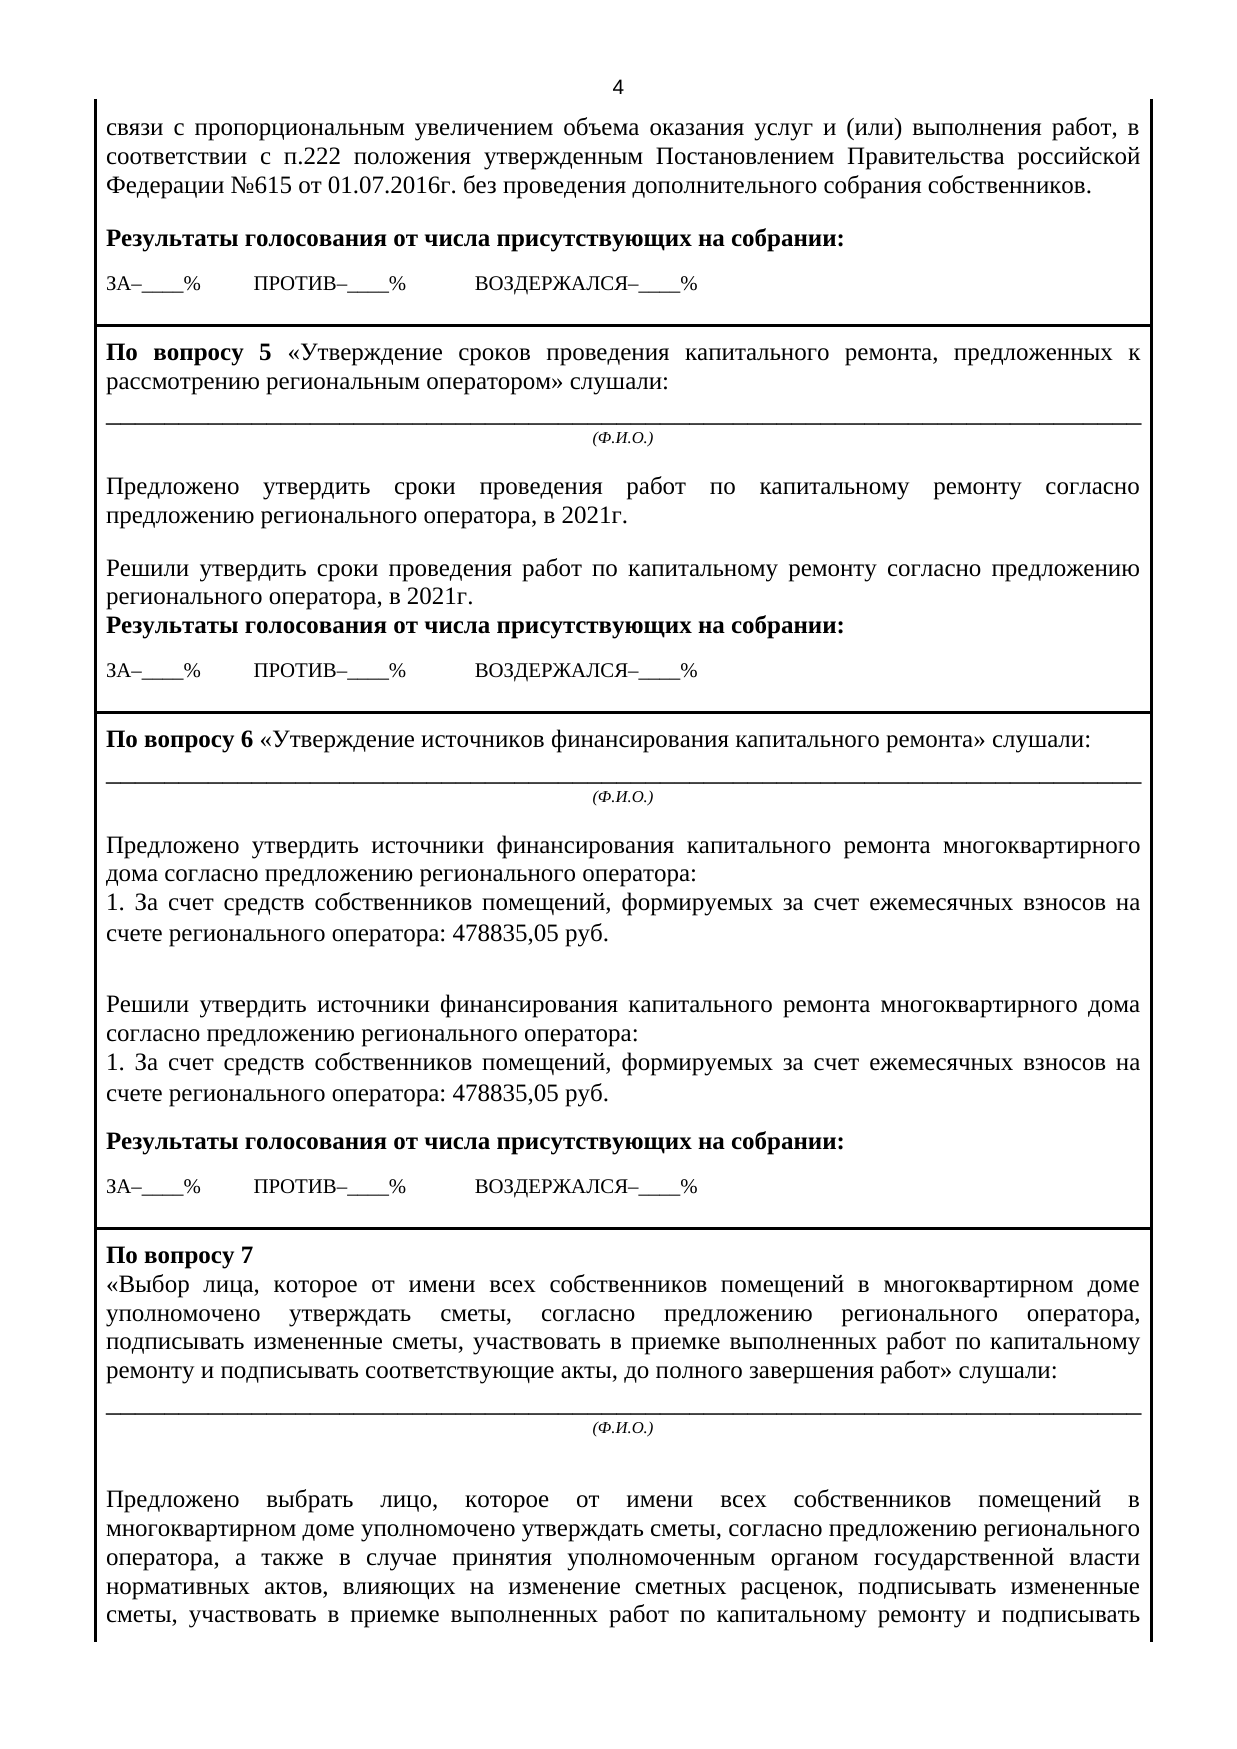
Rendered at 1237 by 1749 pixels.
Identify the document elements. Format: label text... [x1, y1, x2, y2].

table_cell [97, 102, 1150, 323]
table_cell Предложено утвердить источники финансирования капитального ремонта многоквартирного дома согласно предложению регионального оператора: 1. За счет средств собственников помещений, формируемых за счет ежемесячных взносов на счете регионального оператора: 478835,05 руб. [97, 819, 1150, 976]
table_cell По вопросу 7 «Выбор лица, которое от имени всех собственников помещений в многоквартирном доме уполномочено утверждать сметы, согласно предложению регионального оператора, подписывать измененные сметы, участвовать в приемке выполненных работ по капитальному ремонту и подписывать соответствующие акты, до полного завершения работ» слушали: _______________________________________________________________________ (Ф.И.О.) [97, 1230, 1150, 1471]
table_cell По вопросу 5 «Утверждение сроков проведения капитального ремонта, предложенных к рассмотрению региональным оператором» слушали: _______________________________________________________________________ (Ф.И.О.) [97, 327, 1150, 458]
table_cell Предложено утвердить сроки проведения работ по капитальному ремонту согласно предложению регионального оператора, в 2021г. [97, 461, 1150, 539]
table_cell Решили утвердить источники финансирования капитального ремонта многоквартирного дома согласно предложению регионального оператора: 1. За счет средств собственников помещений, формируемых за счет ежемесячных взносов на счете регионального оператора: 478835,05 руб. Результаты голосования от числа присутствующих на собрании: ЗА–____% ПРОТИВ–____% ВОЗДЕРЖАЛСЯ–____% [97, 979, 1150, 1227]
table_cell Решили утвердить сроки проведения работ по капитальному ремонту согласно предложению регионального оператора, в 2021г. Результаты голосования от числа присутствующих на собрании: ЗА–____% ПРОТИВ–____% ВОЗДЕРЖАЛСЯ–____% [97, 542, 1150, 711]
table_cell По вопросу 6 «Утверждение источников финансирования капитального ремонта» слушали: _______________________________________________________________________ (Ф.И.О.) [97, 714, 1150, 816]
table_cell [97, 1474, 1150, 1639]
